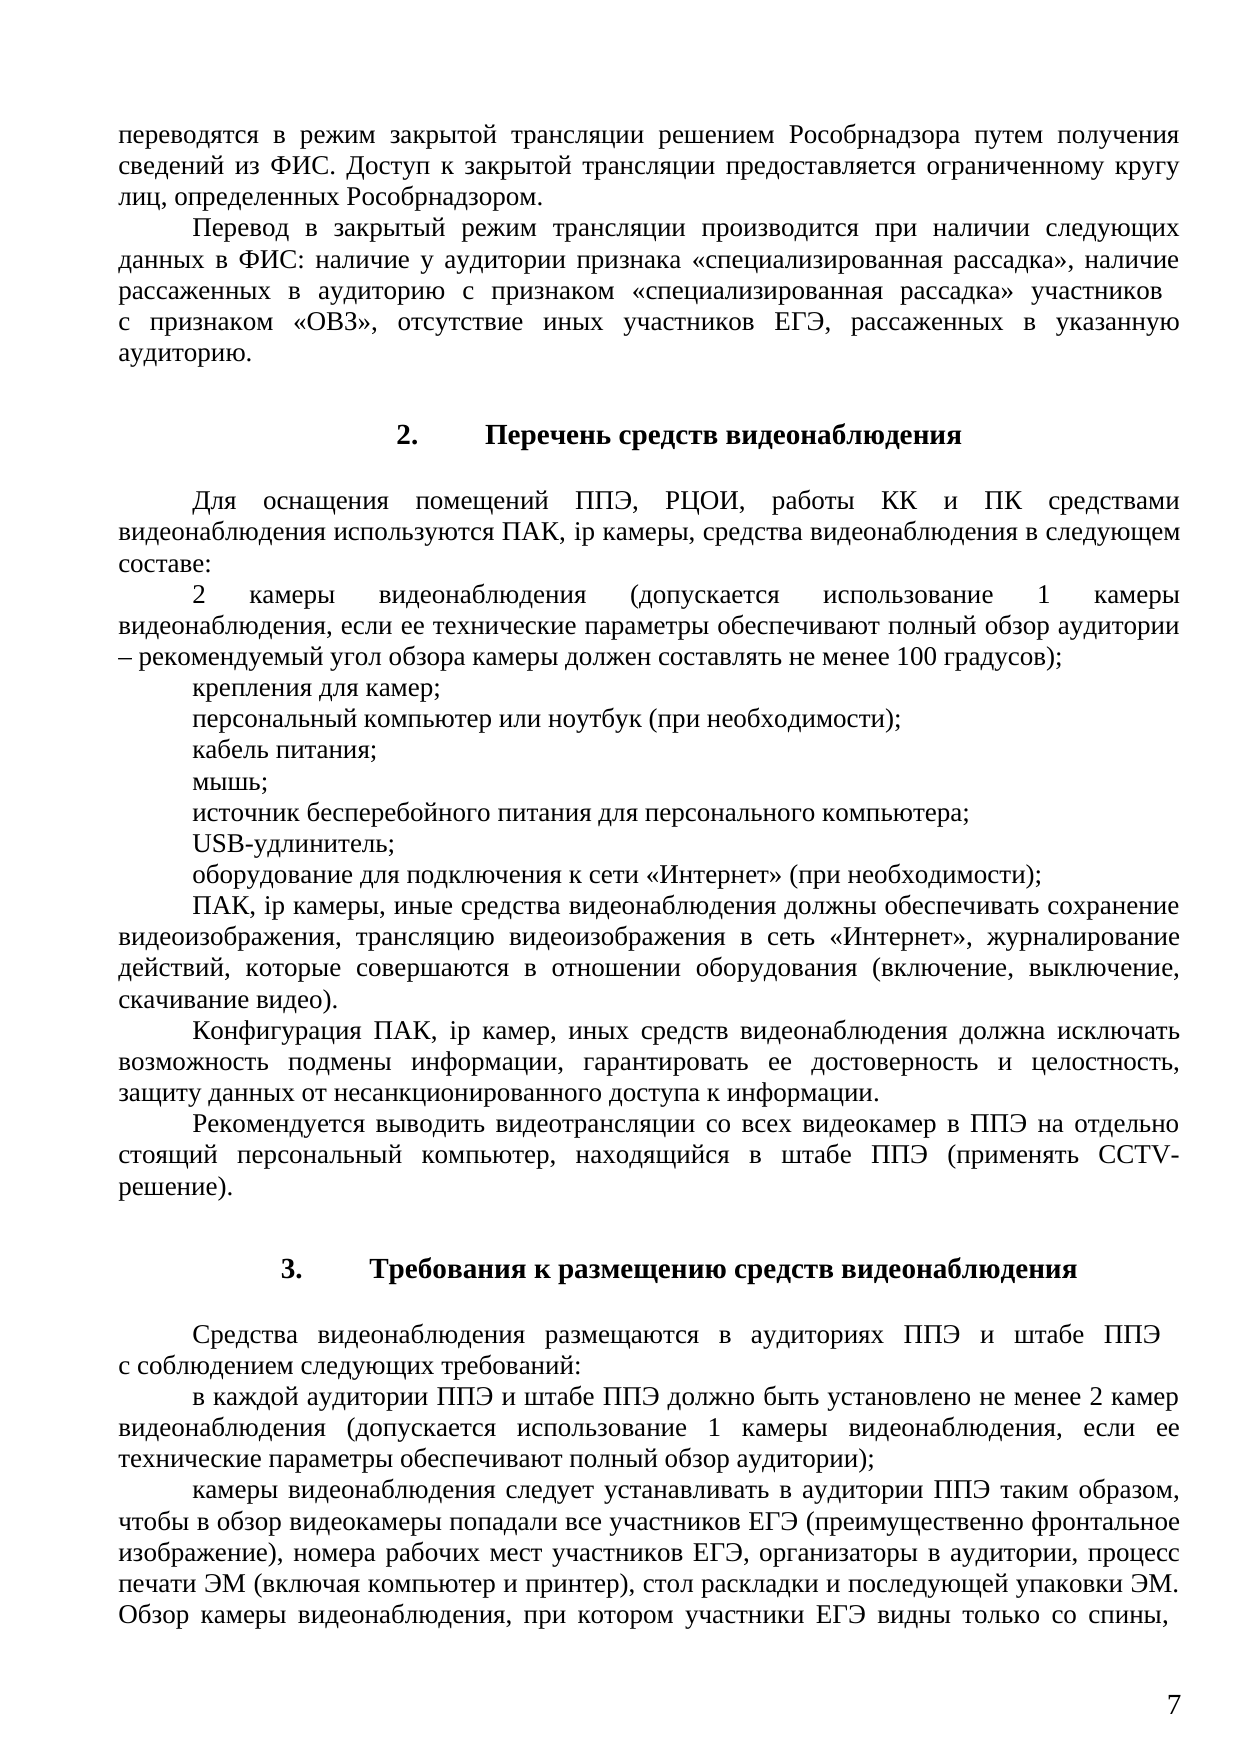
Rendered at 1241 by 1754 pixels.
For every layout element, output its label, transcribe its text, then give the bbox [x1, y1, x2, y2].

text оборудование для подключения к сети «Интернет» (при необходимости); [118, 858, 1181, 889]
text мышь; [118, 765, 1181, 796]
text ПАК, ip камеры, иные средства видеонаблюдения должны обеспечивать сохранение видеоизображения, трансляцию видеоизображения в сеть «Интернет», журналирование действий, которые совершаются в отношении оборудования (включение, выключение, скачивание видео). [118, 889, 1181, 1014]
text в каждой аудитории ППЭ и штабе ППЭ должно быть установлено не менее 2 камер видеонаблюдения (допускается использование 1 камеры видеонаблюдения, если ее технические параметры обеспечивают полный обзор аудитории); [118, 1380, 1181, 1473]
text USB-удлинитель; [118, 827, 1181, 858]
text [118, 1473, 1181, 1629]
text крепления для камер; [118, 671, 1181, 702]
text источник бесперебойного питания для персонального компьютера; [118, 796, 1181, 827]
subtitle Перечень средств видеонаблюдения [118, 417, 1181, 451]
text Для оснащения помещений ППЭ, РЦОИ, работы КК и ПК средствами видеонаблюдения используются ПАК, ip камеры, средства видеонаблюдения в следующем составе: [118, 484, 1181, 578]
text кабель питания; [118, 733, 1181, 765]
text Перевод в закрытый режим трансляции производится при наличии следующих данных в ФИС: наличие у аудитории признака «специализированная рассадка», наличие рассаженных в аудиторию с признаком «специализированная рассадка» участников с признаком «ОВЗ», отсутствие иных участников ЕГЭ, рассаженных в указанную аудиторию. [118, 212, 1181, 367]
text Конфигурация ПАК, ip камер, иных средств видеонаблюдения должна исключать возможность подмены информации, гарантировать ее достоверность и целостность, защиту данных от несанкционированного доступа к информации. [118, 1014, 1181, 1107]
text Средства видеонаблюдения размещаются в аудиториях ППЭ и штабе ППЭ с соблюдением следующих требований: [118, 1318, 1181, 1380]
text 2 камеры видеонаблюдения (допускается использование 1 камеры видеонаблюдения, если ее технические параметры обеспечивают полный обзор аудитории – рекомендуемый угол обзора камеры должен составлять не менее 100 градусов); [118, 578, 1181, 671]
text Рекомендуется выводить видеотрансляции со всех видеокамер в ППЭ на отдельно стоящий персональный компьютер, находящийся в штабе ППЭ (применять CCTV-решение). [118, 1107, 1181, 1201]
subtitle Требования к размещению средств видеонаблюдения [118, 1251, 1181, 1284]
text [118, 118, 1181, 212]
text персональный компьютер или ноутбук (при необходимости); [118, 702, 1181, 733]
